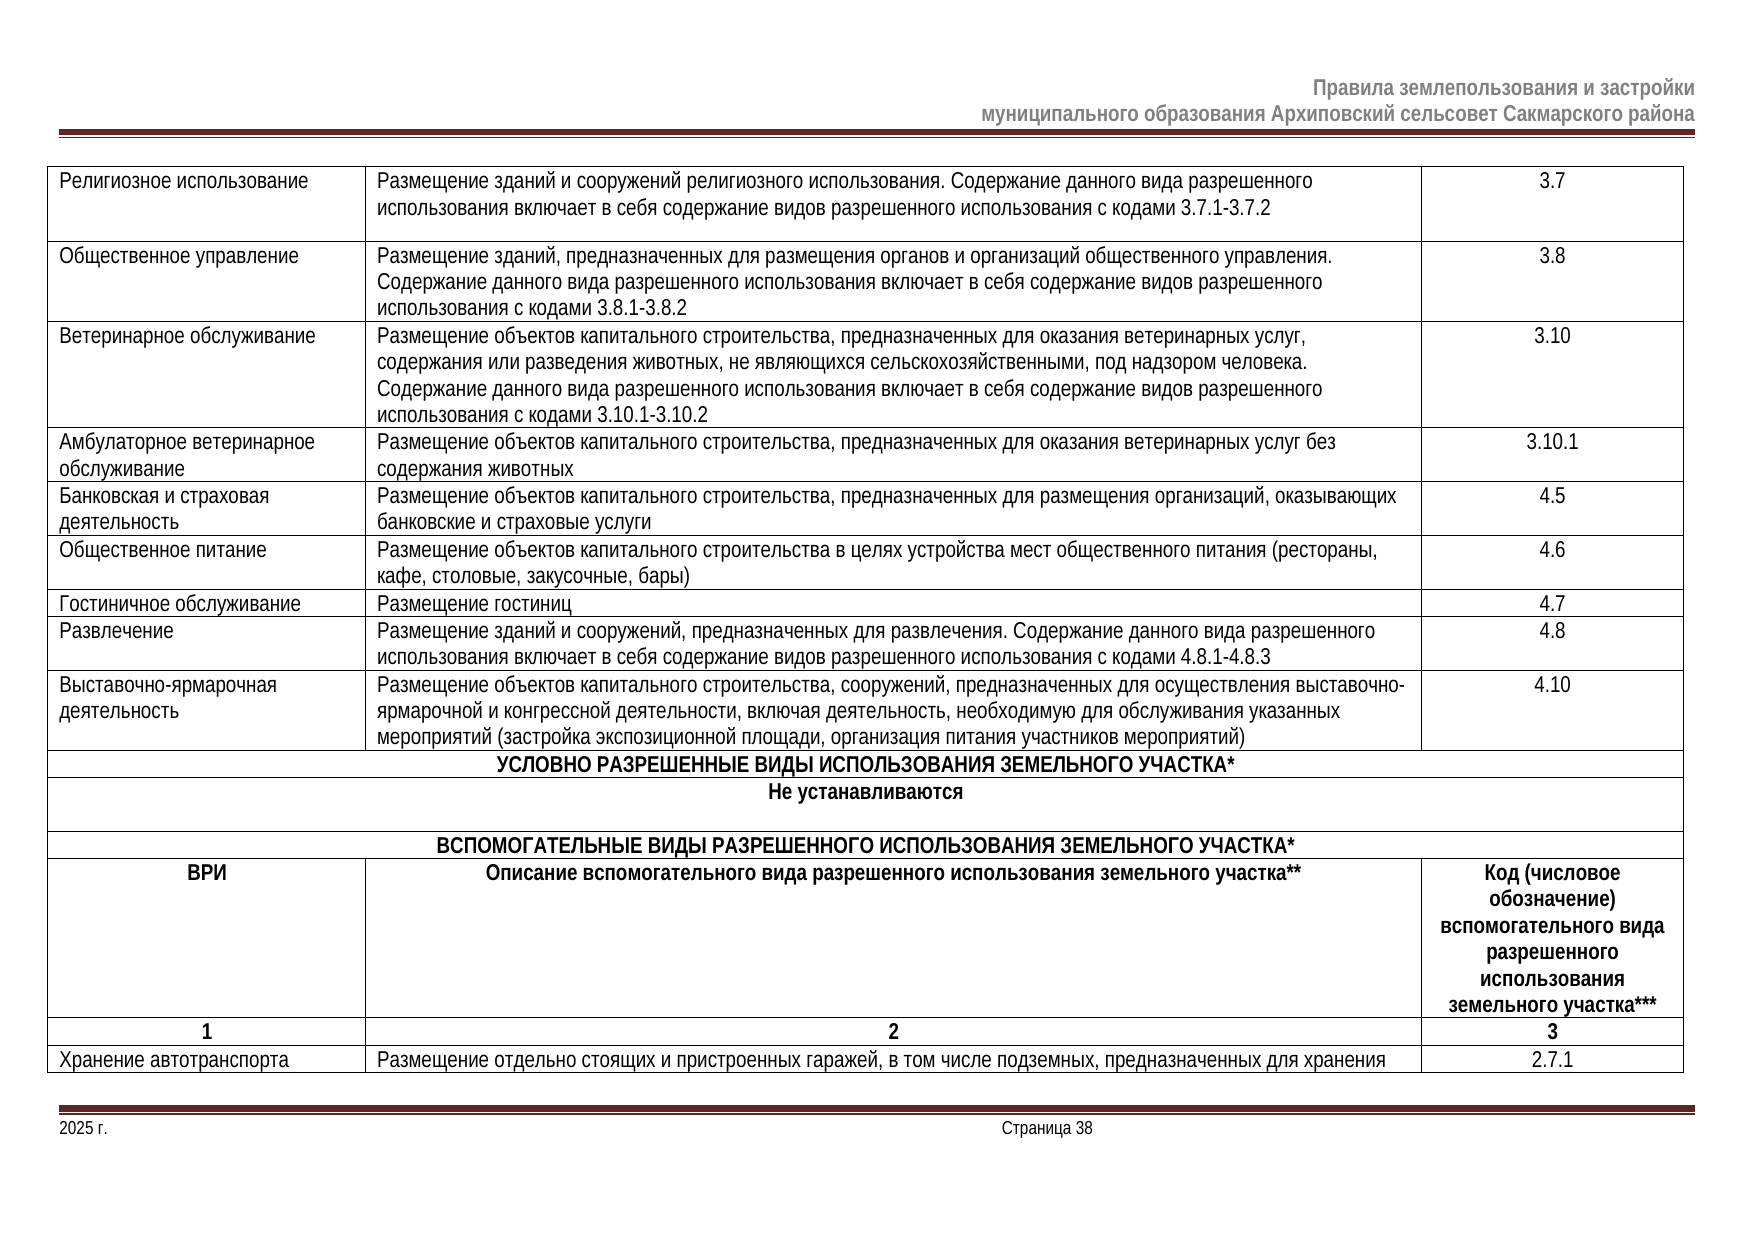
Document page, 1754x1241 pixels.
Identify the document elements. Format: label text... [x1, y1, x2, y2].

table_cell Размещение объектов капитального строительства, предназначенных для оказания ветеринарных услуг, содержания или разведения животных, не являющихся сельскохозяйственными, под надзором человека. Содержание данного вида разрешенного использования включает в себя содержание видов разрешенного использования с кодами 3.10.1-3.10.2 [366, 322, 1421, 427]
table_cell 2.7.1 [1422, 1046, 1683, 1072]
table_cell ВСПОМОГАТЕЛЬНЫЕ ВИДЫ РАЗРЕШЕННОГО ИСПОЛЬЗОВАНИЯ ЗЕМЕЛЬНОГО УЧАСТКА* [48, 832, 1683, 858]
table_cell Развлечение [48, 617, 365, 669]
table_cell Размещение зданий и сооружений, предназначенных для развлечения. Содержание данного вида разрешенного использования включает в себя содержание видов разрешенного использования с кодами 4.8.1-4.8.3 [366, 617, 1421, 669]
table_cell Амбулаторное ветеринарное обслуживание [48, 428, 365, 481]
table_cell ВРИ [48, 859, 365, 1017]
table_cell 4.10 [1422, 671, 1683, 750]
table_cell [366, 1046, 1421, 1072]
table_cell 1 [48, 1018, 365, 1044]
table_cell 3 [1422, 1018, 1683, 1044]
table_cell Размещение гостиниц [366, 590, 1421, 616]
table_cell Размещение объектов капитального строительства, предназначенных для оказания ветеринарных услуг без содержания животных [366, 428, 1421, 481]
table_cell 3.8 [1422, 242, 1683, 321]
table_cell Общественное питание [48, 536, 365, 588]
table_cell Размещение объектов капитального строительства, предназначенных для размещения организаций, оказывающих банковские и страховые услуги [366, 482, 1421, 535]
table_cell Общественное управление [48, 242, 365, 321]
table_cell 2 [366, 1018, 1421, 1044]
table_cell Размещение объектов капитального строительства, сооружений, предназначенных для осуществления выставочно-ярмарочной и конгрессной деятельности, включая деятельность, необходимую для обслуживания указанных мероприятий (застройка экспозиционной площади, организация питания участников мероприятий) [366, 671, 1421, 750]
table_cell Размещение зданий и сооружений религиозного использования. Содержание данного вида разрешенного использования включает в себя содержание видов разрешенного использования с кодами 3.7.1-3.7.2 [366, 167, 1421, 241]
table_cell Религиозное использование [48, 167, 365, 241]
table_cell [48, 1046, 365, 1072]
table_cell УСЛОВНО РАЗРЕШЕННЫЕ ВИДЫ ИСПОЛЬЗОВАНИЯ ЗЕМЕЛЬНОГО УЧАСТКА* [48, 751, 1683, 777]
table_cell Банковская и страховая деятельность [48, 482, 365, 535]
table_cell Не устанавливаются [48, 778, 1683, 831]
table_cell 4.8 [1422, 617, 1683, 669]
table_cell 3.10.1 [1422, 428, 1683, 481]
table_cell Код (числовое обозначение) вспомогательного вида разрешенного использования земельного участка*** [1422, 859, 1683, 1017]
table_cell 4.7 [1422, 590, 1683, 616]
table_cell 3.7 [1422, 167, 1683, 241]
table_cell Размещение зданий, предназначенных для размещения органов и организаций общественного управления. Содержание данного вида разрешенного использования включает в себя содержание видов разрешенного использования с кодами 3.8.1-3.8.2 [366, 242, 1421, 321]
table_cell Выставочно-ярмарочная деятельность [48, 671, 365, 750]
table_cell Описание вспомогательного вида разрешенного использования земельного участка** [366, 859, 1421, 1017]
table_cell 3.10 [1422, 322, 1683, 427]
table_cell 4.6 [1422, 536, 1683, 588]
table_cell Ветеринарное обслуживание [48, 322, 365, 427]
table_cell Гостиничное обслуживание [48, 590, 365, 616]
table_cell 4.5 [1422, 482, 1683, 535]
table_cell Размещение объектов капитального строительства в целях устройства мест общественного питания (рестораны, кафе, столовые, закусочные, бары) [366, 536, 1421, 588]
